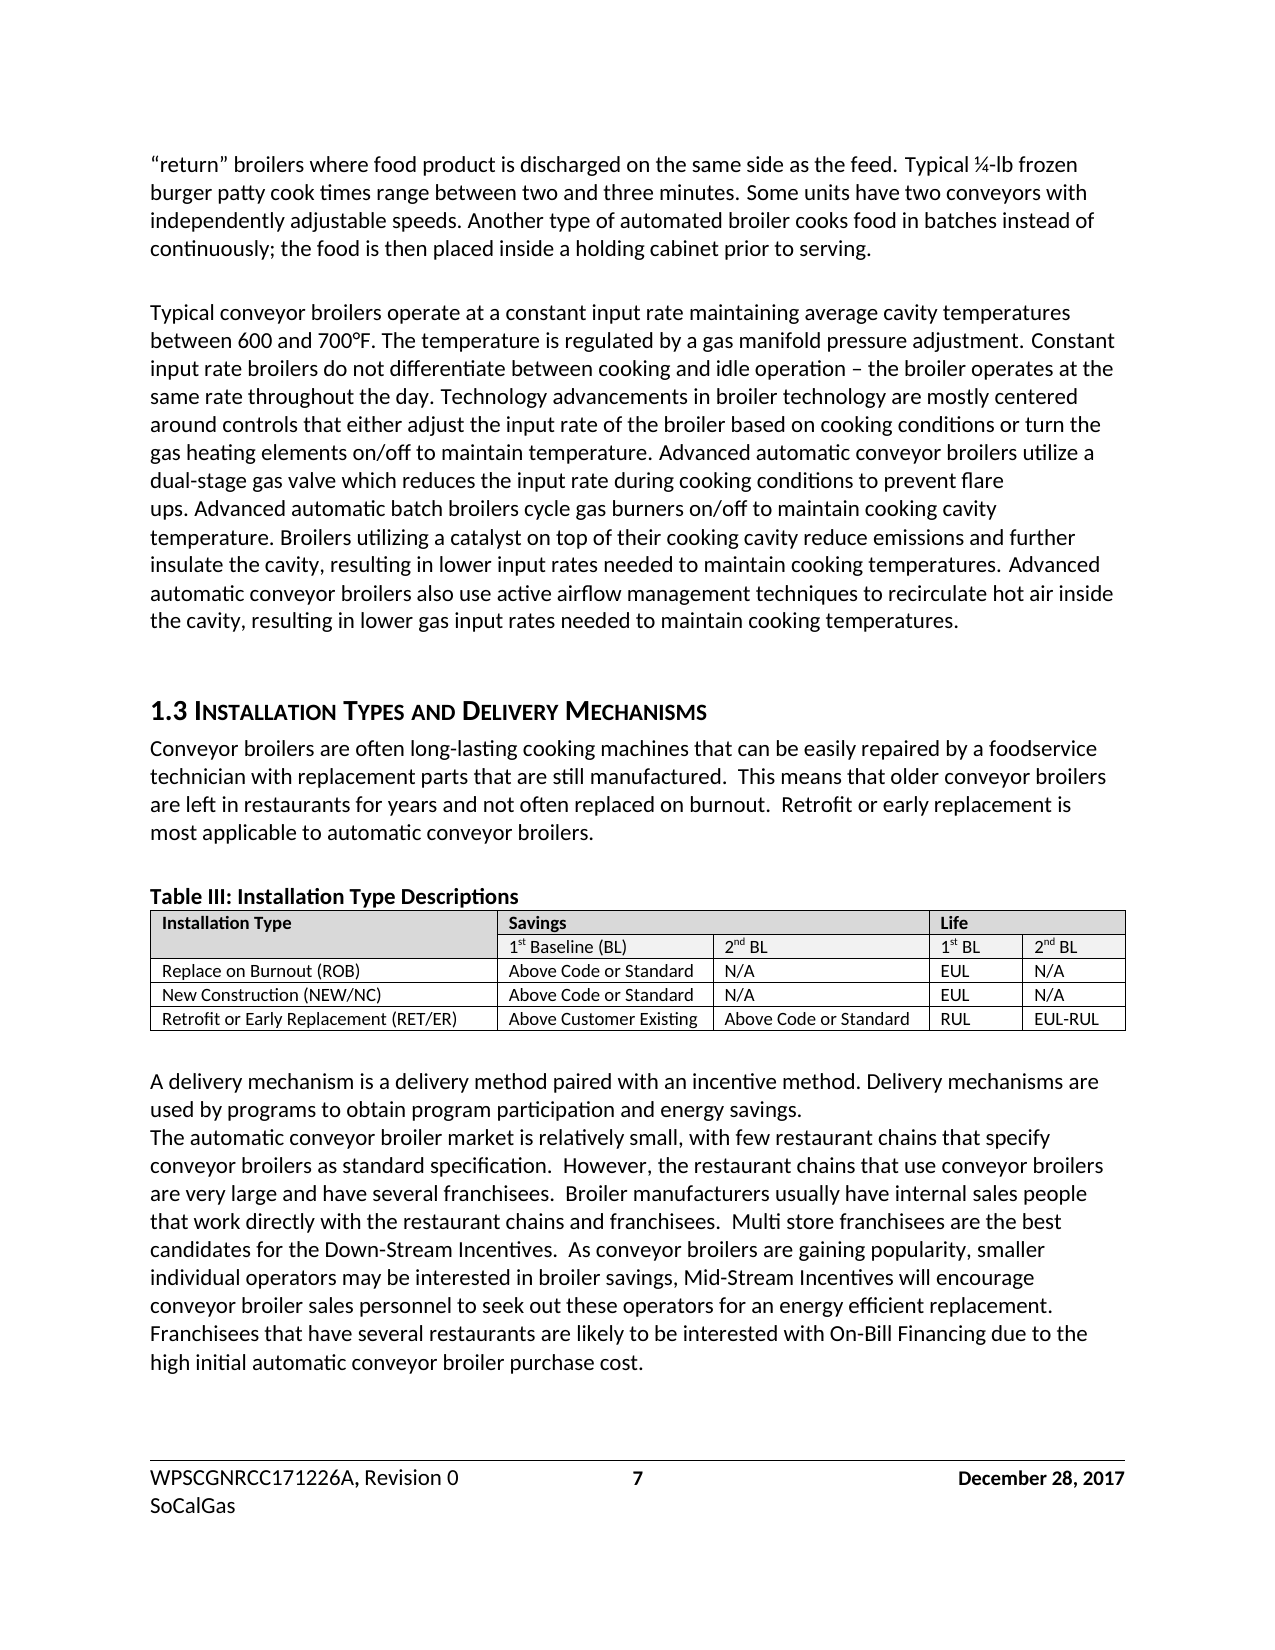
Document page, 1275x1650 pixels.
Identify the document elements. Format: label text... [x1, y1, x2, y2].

table_cell Above Code or Standard [498, 983, 713, 1006]
subtitle 1.3 Installation Types and Delivery Mechanisms [150, 692, 1125, 727]
table_cell EUL [930, 983, 1022, 1006]
table_cell Above Code or Standard [714, 1007, 929, 1030]
table_cell Replace on Burnout (ROB) [151, 959, 497, 982]
text Typical conveyor broilers operate at a constant input rate maintaining average cavity temperatures between 600 and 700°F. The temperature is regulated by a gas manifold pressure adjustment. Constant input rate broilers do not differentiate between cooking and idle operation – the broiler operates at the same rate throughout the day. Technology advancements in broiler technology are mostly centered around controls that either adjust the input rate of the broiler based on cooking conditions or turn the gas heating elements on/off to maintain temperature. Advanced automatic conveyor broilers utilize a dual-stage gas valve which reduces the input rate during cooking conditions to prevent flare ups. Advanced automatic batch broilers cycle gas burners on/off to maintain cooking cavity temperature. Broilers utilizing a catalyst on top of their cooking cavity reduce emissions and further insulate the cavity, resulting in lower input rates needed to maintain cooking temperatures. Advanced automatic conveyor broilers also use active airflow management techniques to recirculate hot air inside the cavity, resulting in lower gas input rates needed to maintain cooking temperatures. [150, 298, 1125, 635]
table_cell N/A [1023, 983, 1125, 1006]
table_header Installation Type [151, 911, 497, 958]
table_cell N/A [714, 959, 929, 982]
table_cell EUL [930, 959, 1022, 982]
text Franchisees that have several restaurants are likely to be interested with On-Bill Financing due to the high initial automatic conveyor broiler purchase cost. [150, 1319, 1125, 1376]
table_cell Retrofit or Early Replacement (RET/ER) [151, 1007, 497, 1030]
table_cell 2nd BL [714, 935, 929, 958]
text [150, 150, 1125, 262]
table_cell 1st BL [930, 935, 1022, 958]
table_cell RUL [930, 1007, 1022, 1030]
table_cell N/A [1023, 959, 1125, 982]
table_cell New Construction (NEW/NC) [151, 983, 497, 1006]
table_cell EUL-RUL [1023, 1007, 1125, 1030]
text Conveyor broilers are often long-lasting cooking machines that can be easily repaired by a foodservice technician with replacement parts that are still manufactured. This means that older conveyor broilers are left in restaurants for years and not often replaced on burnout. Retrofit or early replacement is most applicable to automatic conveyor broilers. [150, 734, 1125, 846]
table_cell Above Customer Existing [498, 1007, 713, 1030]
text The automatic conveyor broiler market is relatively small, with few restaurant chains that specify conveyor broilers as standard specification. However, the restaurant chains that use conveyor broilers are very large and have several franchisees. Broiler manufacturers usually have internal sales people that work directly with the restaurant chains and franchisees. Multi store franchisees are the best candidates for the Down-Stream Incentives. As conveyor broilers are gaining popularity, smaller individual operators may be interested in broiler savings, Mid-Stream Incentives will encourage conveyor broiler sales personnel to seek out these operators for an energy efficient replacement. [150, 1123, 1125, 1319]
table_cell 2nd BL [1023, 935, 1125, 958]
table_header Life [930, 911, 1125, 934]
table_cell Above Code or Standard [498, 959, 713, 982]
text A delivery mechanism is a delivery method paired with an incentive method. Delivery mechanisms are used by programs to obtain program participation and energy savings. [150, 1067, 1125, 1123]
table_header Savings [498, 911, 929, 934]
table_cell N/A [714, 983, 929, 1006]
table_cell 1st Baseline (BL) [498, 935, 713, 958]
